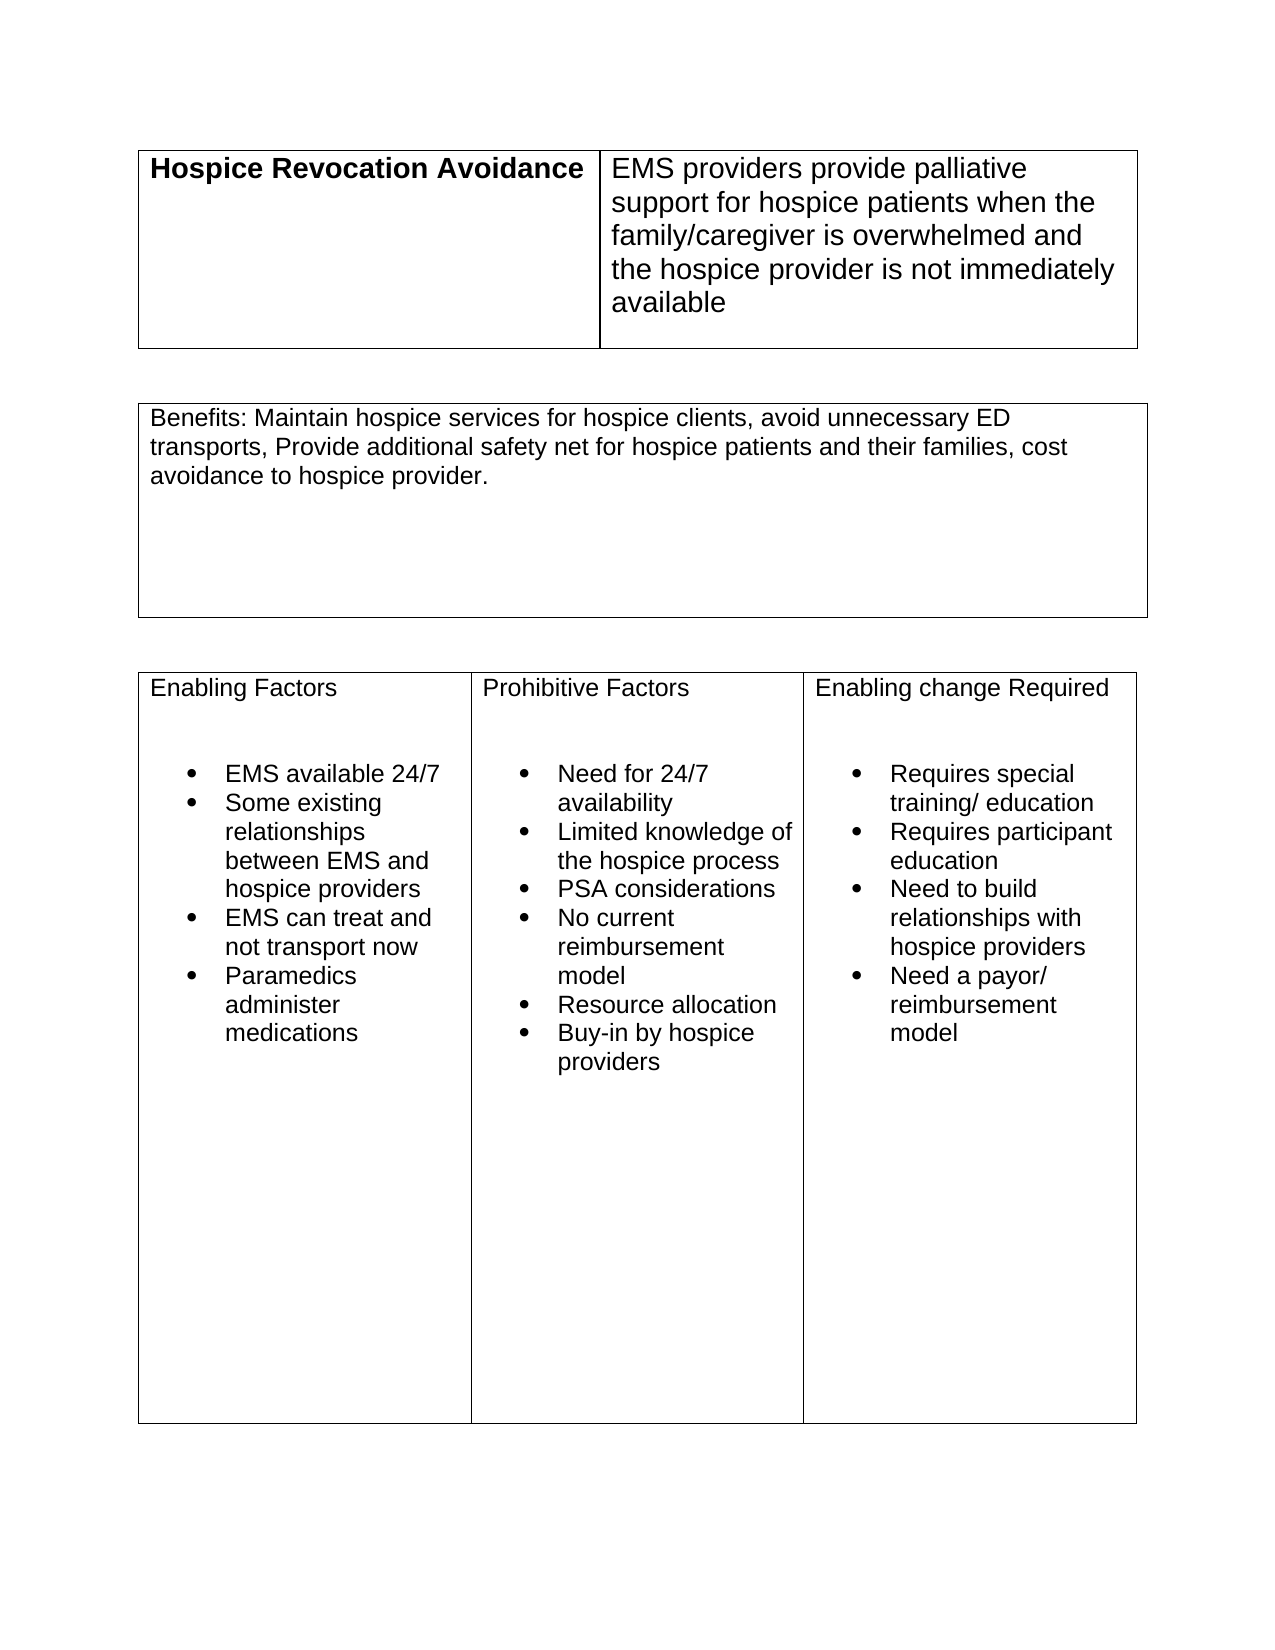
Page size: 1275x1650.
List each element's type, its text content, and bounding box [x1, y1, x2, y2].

table_header EMS providers provide palliative support for hospice patients when the family/caregiver is overwhelmed and the hospice provider is not immediately available [601, 151, 1137, 347]
table_header Hospice Revocation Avoidance [139, 151, 599, 347]
table_header Prohibitive Factors Need for 24/7 availability Limited knowledge of the hospice process PSA considerations No current reimbursement model Resource allocation Buy-in by hospice providers [472, 673, 803, 1423]
table_header Enabling Factors EMS available 24/7 Some existing relationships between EMS and hospice providers EMS can treat and not transport now Paramedics administer medications [139, 673, 471, 1423]
table_header Benefits: Maintain hospice services for hospice clients, avoid unnecessary ED transports, Provide additional safety net for hospice patients and their families, cost avoidance to hospice provider. [139, 404, 1147, 617]
table_header Enabling change Required Requires special training/ education Requires participant education Need to build relationships with hospice providers Need a payor/ reimbursement model [804, 673, 1136, 1423]
